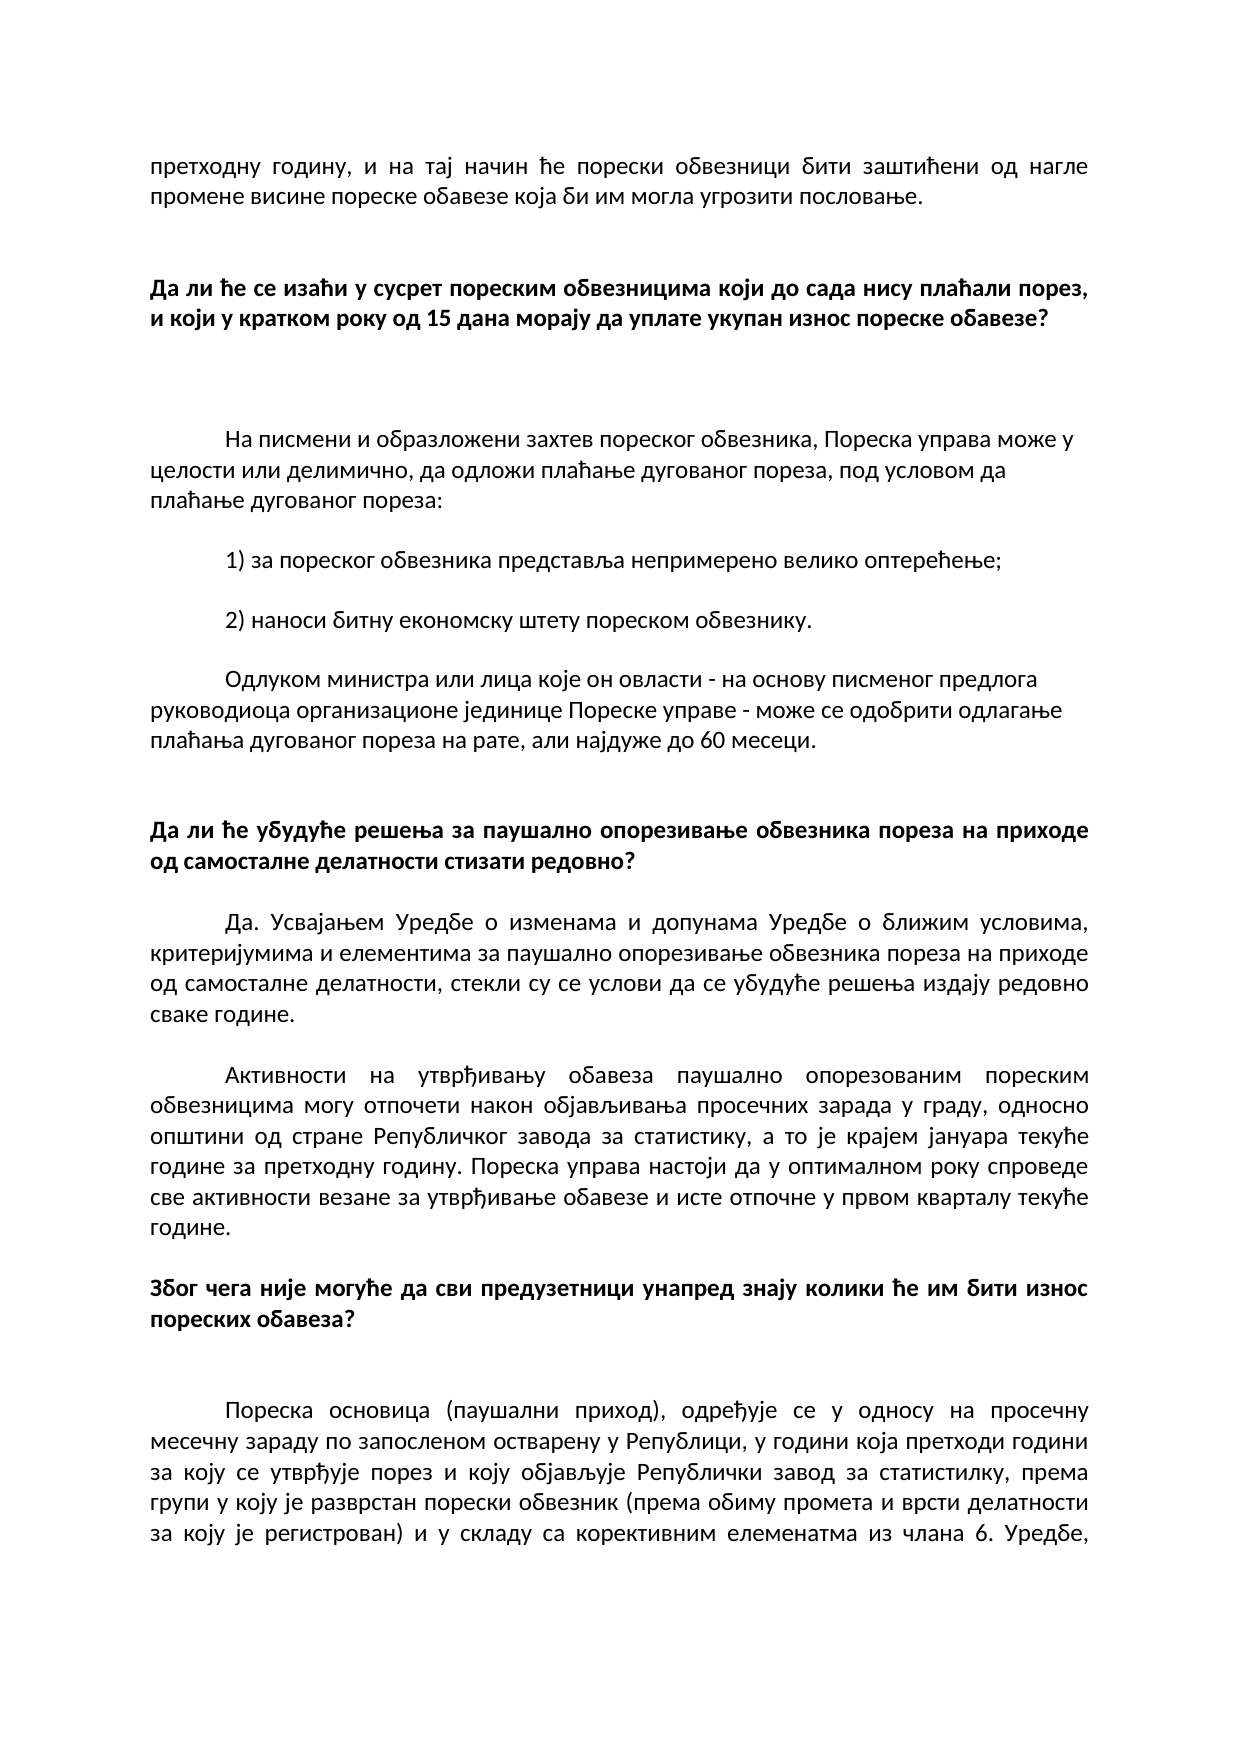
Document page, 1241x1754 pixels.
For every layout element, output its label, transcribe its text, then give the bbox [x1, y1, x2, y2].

text Одлуком министра или лица које он овласти - на основу писменог предлога руководиоца организационе јединице Пореске управе - може се одобрити одлагање плаћања дугованог пореза на рате, али најдуже до 60 месеци. [150, 663, 1090, 755]
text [150, 1394, 1090, 1547]
text Да ли ће се изаћи у сусрет пореским обвезницима који до сада нису плаћали порез, и који у кратком року од 15 дана морају да уплате укупан износ пореске обавезе? [150, 272, 1090, 333]
text Да. Усвајањем Уредбе о изменама и допунама Уредбе о ближим условима, критеријумима и елементима за паушално опорезивање обвезника пореза на приходе од самосталне делатности, стекли су се услови да се убудуће решења издају редовно сваке године. [150, 906, 1090, 1028]
text Активности на утврђивању обавеза паушално опорезованим пореским обвезницима могу отпочети након објављивања просечних зарада у граду, односно општини од стране Републичког завода за статистику, а то је крајем јануара текуће године за претходну годину. Пореска управа настоји да у оптималном року спроведе све активности везане за утврђивање обавезе и исте отпочне у првом кварталу текуће године. [150, 1059, 1090, 1242]
text Због чега није могуће да сви предузетници унапред знају колики ће им бити износ пореских обавеза? [150, 1272, 1090, 1333]
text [150, 150, 1090, 211]
text 2) наноси битну економску штету пореском обвезнику. [150, 604, 1090, 634]
text Да ли ће убудуће решења за паушално опорезивање обвезника пореза на приходе од самосталне делатности стизати редовно? [150, 815, 1090, 876]
text 1) за пореског обвезника представља непримерено велико оптерећење; [150, 544, 1090, 574]
text На писмени и образложени захтев пореског обвезника, Пореска управа може у целости или делимично, да одложи плаћање дугованог пореза, под условом да плаћање дугованог пореза: [150, 423, 1090, 515]
